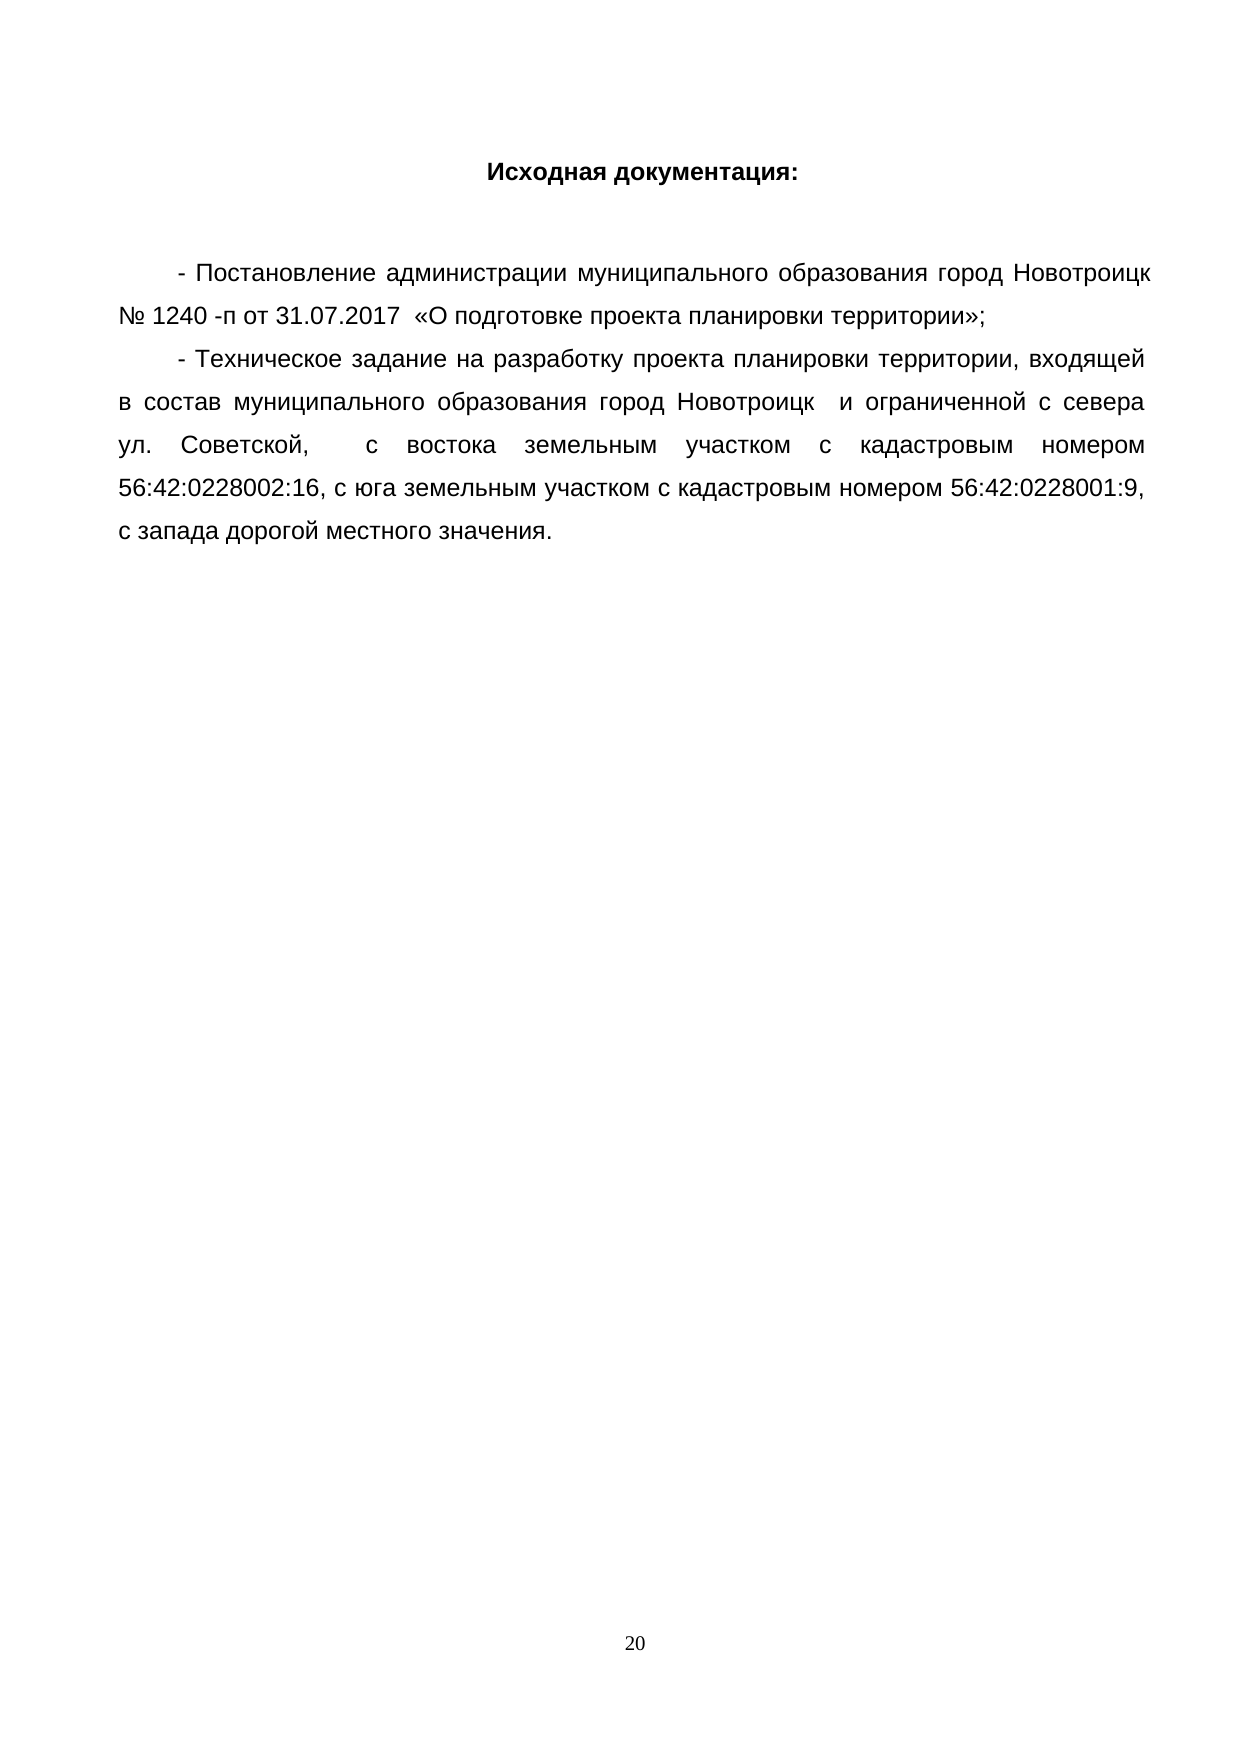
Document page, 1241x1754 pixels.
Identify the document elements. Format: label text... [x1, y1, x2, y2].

text - Постановление администрации муниципального образования город Новотроицк № 1240 -п от 31.07.2017 «О подготовке проекта планировки территории»; [118, 258, 1152, 329]
text - Техническое задание на разработку проекта планировки территории, входящей в состав муниципального образования город Новотроицк и ограниченной с севера ул. Советской, с востока земельным участком с кадастровым номером 56:42:0228002:16, с юга земельным участком с кадастровым номером 56:42:0228001:9, с запада дорогой местного значения. [118, 344, 1147, 545]
text Исходная документация: [118, 157, 1147, 185]
